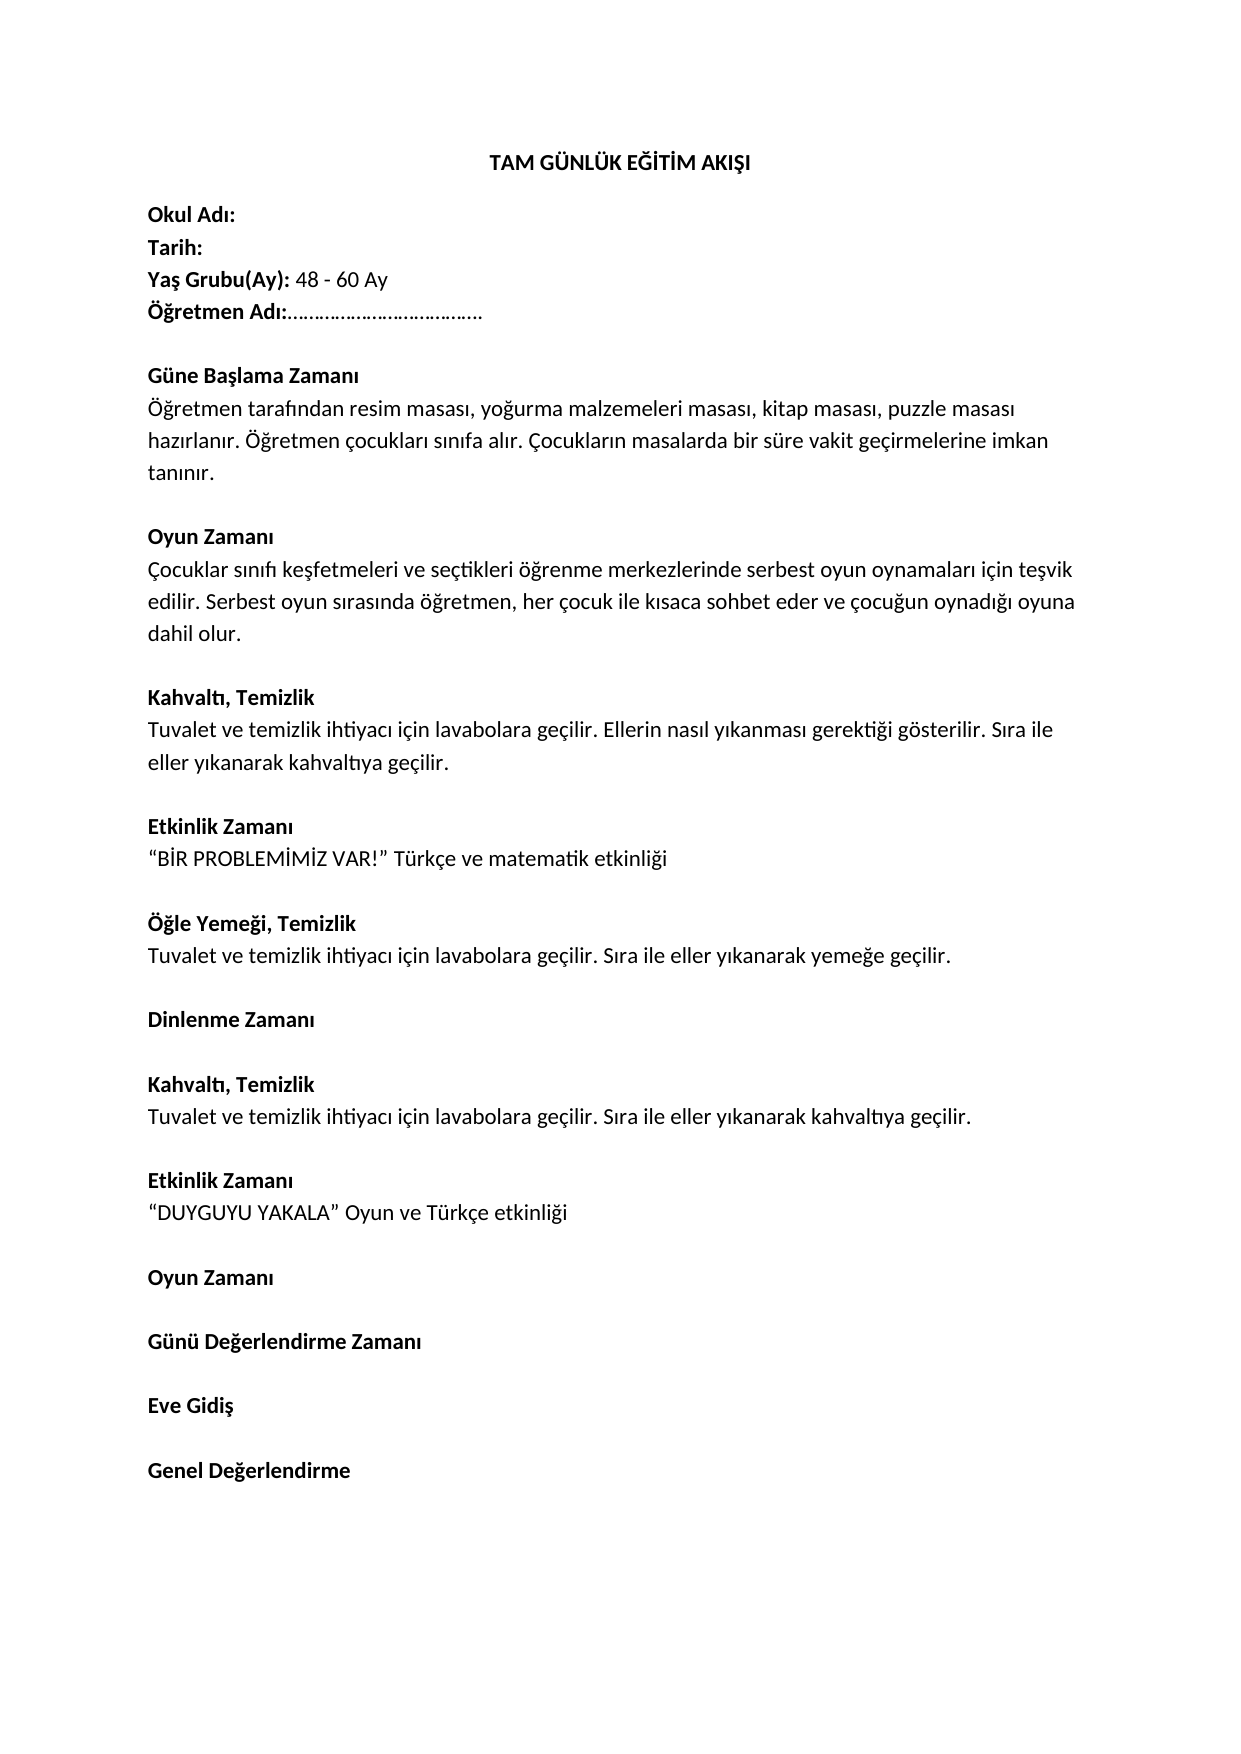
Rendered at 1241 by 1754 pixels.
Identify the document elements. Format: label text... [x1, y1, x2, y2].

text Genel Değerlendirme [148, 1456, 1093, 1484]
text Kahvaltı, Temizlik [148, 683, 1093, 711]
text Öğretmen tarafından resim masası, yoğurma malzemeleri masası, kitap masası, puzzle masası hazırlanır. Öğretmen çocukları sınıfa alır. Çocukların masalarda bir süre vakit geçirmelerine imkan tanınır. [148, 394, 1093, 486]
text Çocuklar sınıfı keşfetmeleri ve seçtikleri öğrenme merkezlerinde serbest oyun oynamaları için teşvik edilir. Serbest oyun sırasında öğretmen, her çocuk ile kısaca sohbet eder ve çocuğun oynadığı oyuna dahil olur. [148, 555, 1093, 647]
text TAM GÜNLÜK EĞİTİM AKIŞI [148, 148, 1093, 176]
text Etkinlik Zamanı [148, 812, 1093, 840]
text “DUYGUYU YAKALA” Oyun ve Türkçe etkinliği [148, 1198, 1093, 1226]
text Tarih: [148, 233, 1093, 261]
text Dinlenme Zamanı [148, 1005, 1093, 1033]
text Tuvalet ve temizlik ihtiyacı için lavabolara geçilir. Sıra ile eller yıkanarak kahvaltıya geçilir. [148, 1102, 1093, 1130]
text Yaş Grubu(Ay): 48 - 60 Ay [148, 265, 1093, 293]
text Tuvalet ve temizlik ihtiyacı için lavabolara geçilir. Ellerin nasıl yıkanması gerektiği gösterilir. Sıra ile eller yıkanarak kahvaltıya geçilir. [148, 716, 1093, 776]
text Etkinlik Zamanı [148, 1166, 1093, 1194]
text Kahvaltı, Temizlik [148, 1070, 1093, 1098]
text Okul Adı: [148, 201, 1093, 229]
text Tuvalet ve temizlik ihtiyacı için lavabolara geçilir. Sıra ile eller yıkanarak yemeğe geçilir. [148, 941, 1093, 969]
text Oyun Zamanı [148, 1263, 1093, 1291]
text Öğretmen Adı:………………………………. [148, 297, 1093, 325]
text Günü Değerlendirme Zamanı [148, 1327, 1093, 1355]
text Oyun Zamanı [148, 522, 1093, 551]
text “BİR PROBLEMİMİZ VAR!” Türkçe ve matematik etkinliği [148, 844, 1093, 872]
text Güne Başlama Zamanı [148, 362, 1093, 389]
text Eve Gidiş [148, 1392, 1093, 1419]
text Öğle Yemeği, Temizlik [148, 909, 1093, 937]
